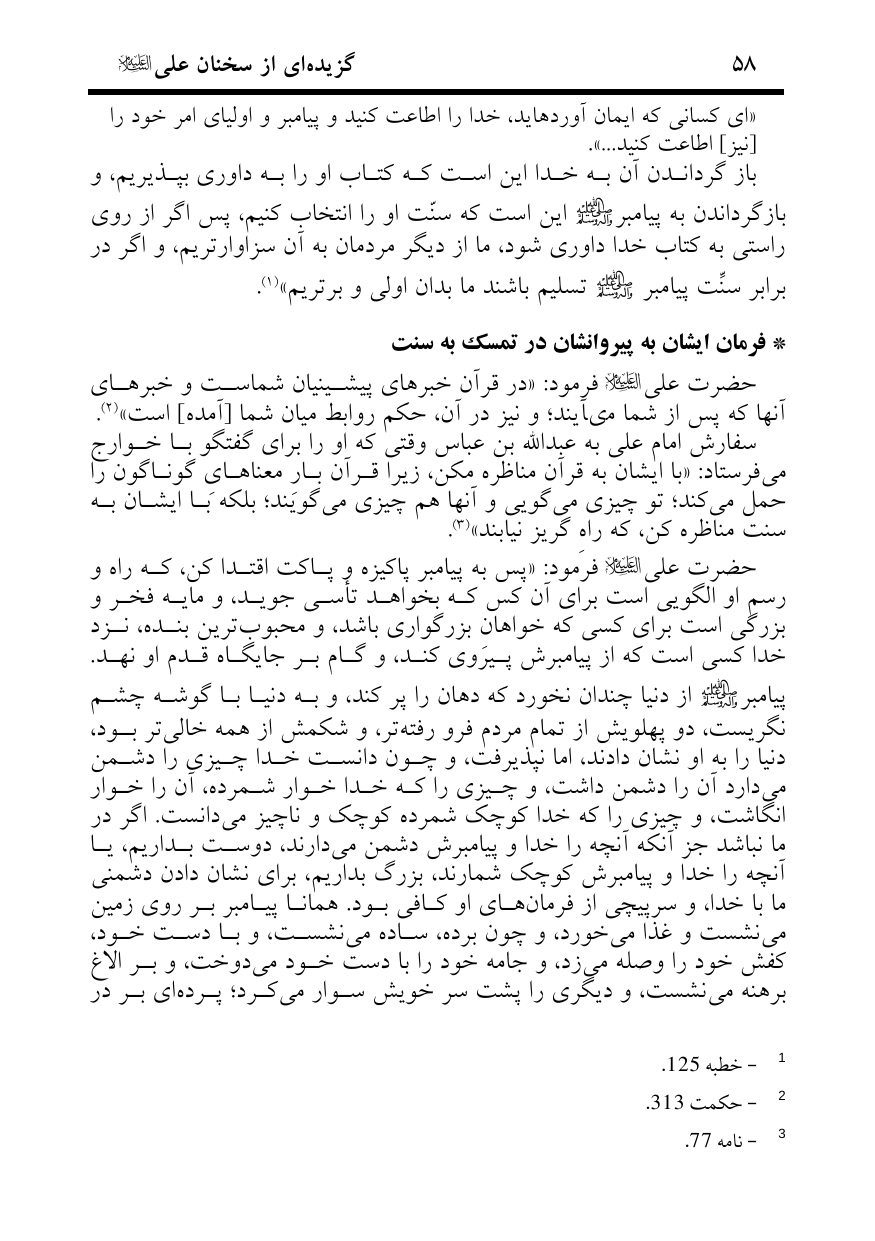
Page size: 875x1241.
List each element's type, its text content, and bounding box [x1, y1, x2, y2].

text حضرت على فرمود: «در قرآن خبرهاى پيشينيان شماست و خبرهاى آنها كه پس از شما مى‏آيند؛ و نيز در آن، حكم روابط ميان شما [آمده] است»(). [89, 364, 785, 432]
text «اى كسانى كه ايمان آورده‏ايد، خدا را اطاعت كنيد و پيامبر و اولياى امر خود را [نيز] اطاعت كنيد...». [89, 106, 756, 163]
text سفارش امام علی به عبدالله بن عباس وقتی که او را برای گفتگو با خوارج می‌فرستاد: «با ایشان به قرآن مناظره مکن، زیرا قرآن بارِ معناهایِ گوناگون را حمل می‌کند؛ تو چیزی می‌گویی و آنها هم چیزی می‌گویند؛ بلکه با ایشان به سنت مناظره کن، که راهِ گریز نیابند»(). [89, 432, 785, 548]
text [89, 548, 785, 1009]
text باز گرداندن آن به خدا اين است كه كتاب او را به داورى بپذيريم، و بازگرداندن به پيامبرص اين است كه سنّت او را انتخاب كنيم، پس اگر از روى راستى به كتاب خدا داورى شود، ما از ديگر مردمان به آن سزاوارتريم، و اگر در برابر سنّتِ پيامبر ص تسليم باشند ما بدان اولى و برتريم»(). [89, 163, 785, 308]
text * فرمان ایشان به پیروانشان در تمسک به سنت [89, 333, 785, 358]
